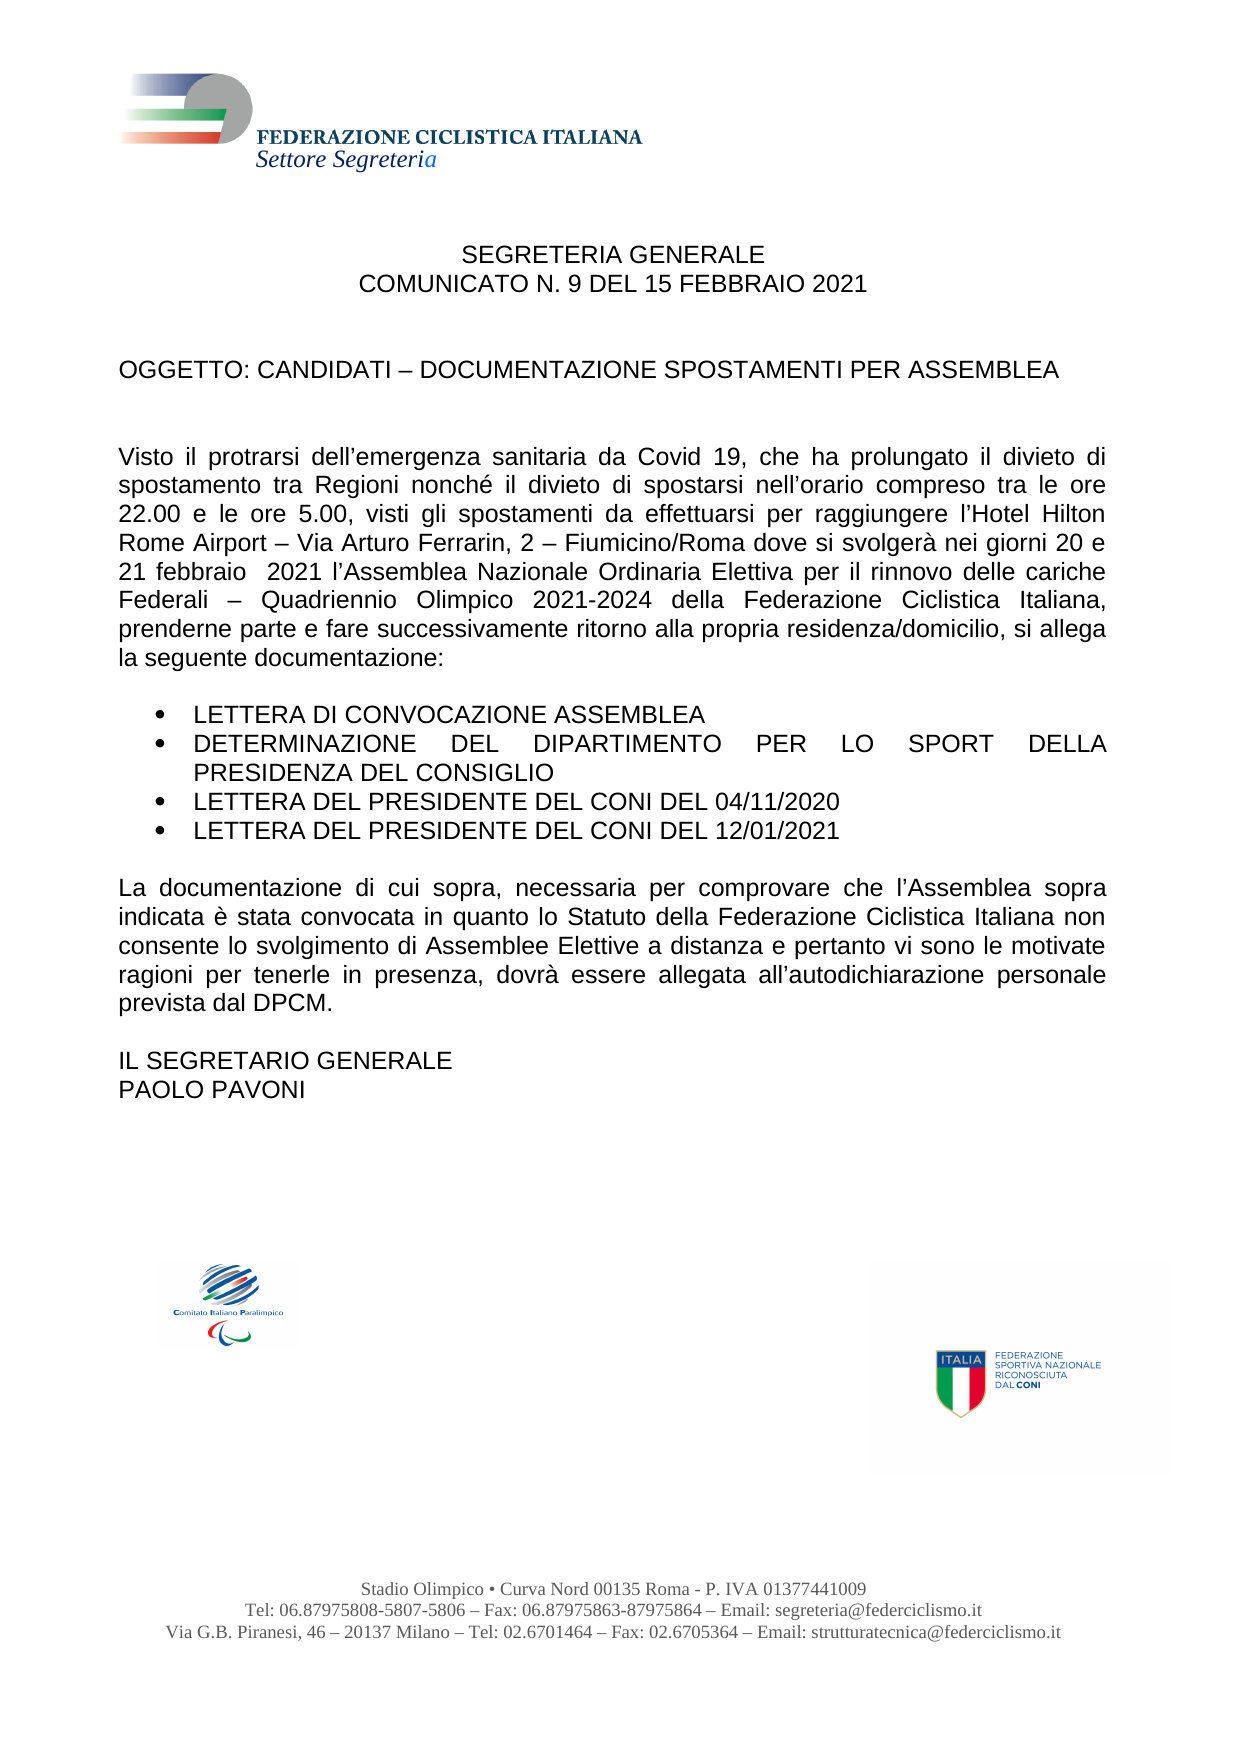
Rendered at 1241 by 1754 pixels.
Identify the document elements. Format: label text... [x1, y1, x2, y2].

picture [158, 1262, 298, 1348]
text OGGETTO: CANDIDATI – DOCUMENTAZIONE SPOSTAMENTI PER ASSEMBLEA [118, 356, 1108, 384]
text COMUNICATO N. 9 DEL 15 FEBBRAIO 2021 [118, 269, 1108, 298]
text IL SEGRETARIO GENERALE [118, 1046, 1108, 1075]
picture [870, 1262, 1170, 1474]
list LETTERA DEL PRESIDENTE DEL CONI DEL 12/01/2021 [156, 816, 1108, 845]
text PAOLO PAVONI [118, 1075, 1108, 1103]
picture [118, 73, 643, 144]
text SEGRETERIA GENERALE [118, 241, 1108, 269]
list LETTERA DEL PRESIDENTE DEL CONI DEL 04/11/2020 [156, 787, 1108, 816]
list DETERMINAZIONE DEL DIPARTIMENTO PER LO SPORT DELLA PRESIDENZA DEL CONSIGLIO [156, 729, 1108, 787]
text La documentazione di cui sopra, necessaria per comprovare che l’Assemblea sopra indicata è stata convocata in quanto lo Statuto della Federazione Ciclistica Italiana non consente lo svolgimento di Assemblee Elettive a distanza e pertanto vi sono le motivate ragioni per tenerle in presenza, dovrà essere allegata all’autodichiarazione personale prevista dal DPCM. [118, 873, 1108, 1017]
list LETTERA DI CONVOCAZIONE ASSEMBLEA [156, 701, 1108, 729]
text Visto il protrarsi dell’emergenza sanitaria da Covid 19, che ha prolungato il divieto di spostamento tra Regioni nonché il divieto di spostarsi nell’orario compreso tra le ore 22.00 e le ore 5.00, visti gli spostamenti da effettuarsi per raggiungere l’Hotel Hilton Rome Airport – Via Arturo Ferrarin, 2 – Fiumicino/Roma dove si svolgerà nei giorni 20 e 21 febbraio 2021 l’Assemblea Nazionale Ordinaria Elettiva per il rinnovo delle cariche Federali – Quadriennio Olimpico 2021-2024 della Federazione Ciclistica Italiana, prenderne parte e fare successivamente ritorno alla propria residenza/domicilio, si allega la seguente documentazione: [118, 442, 1108, 672]
